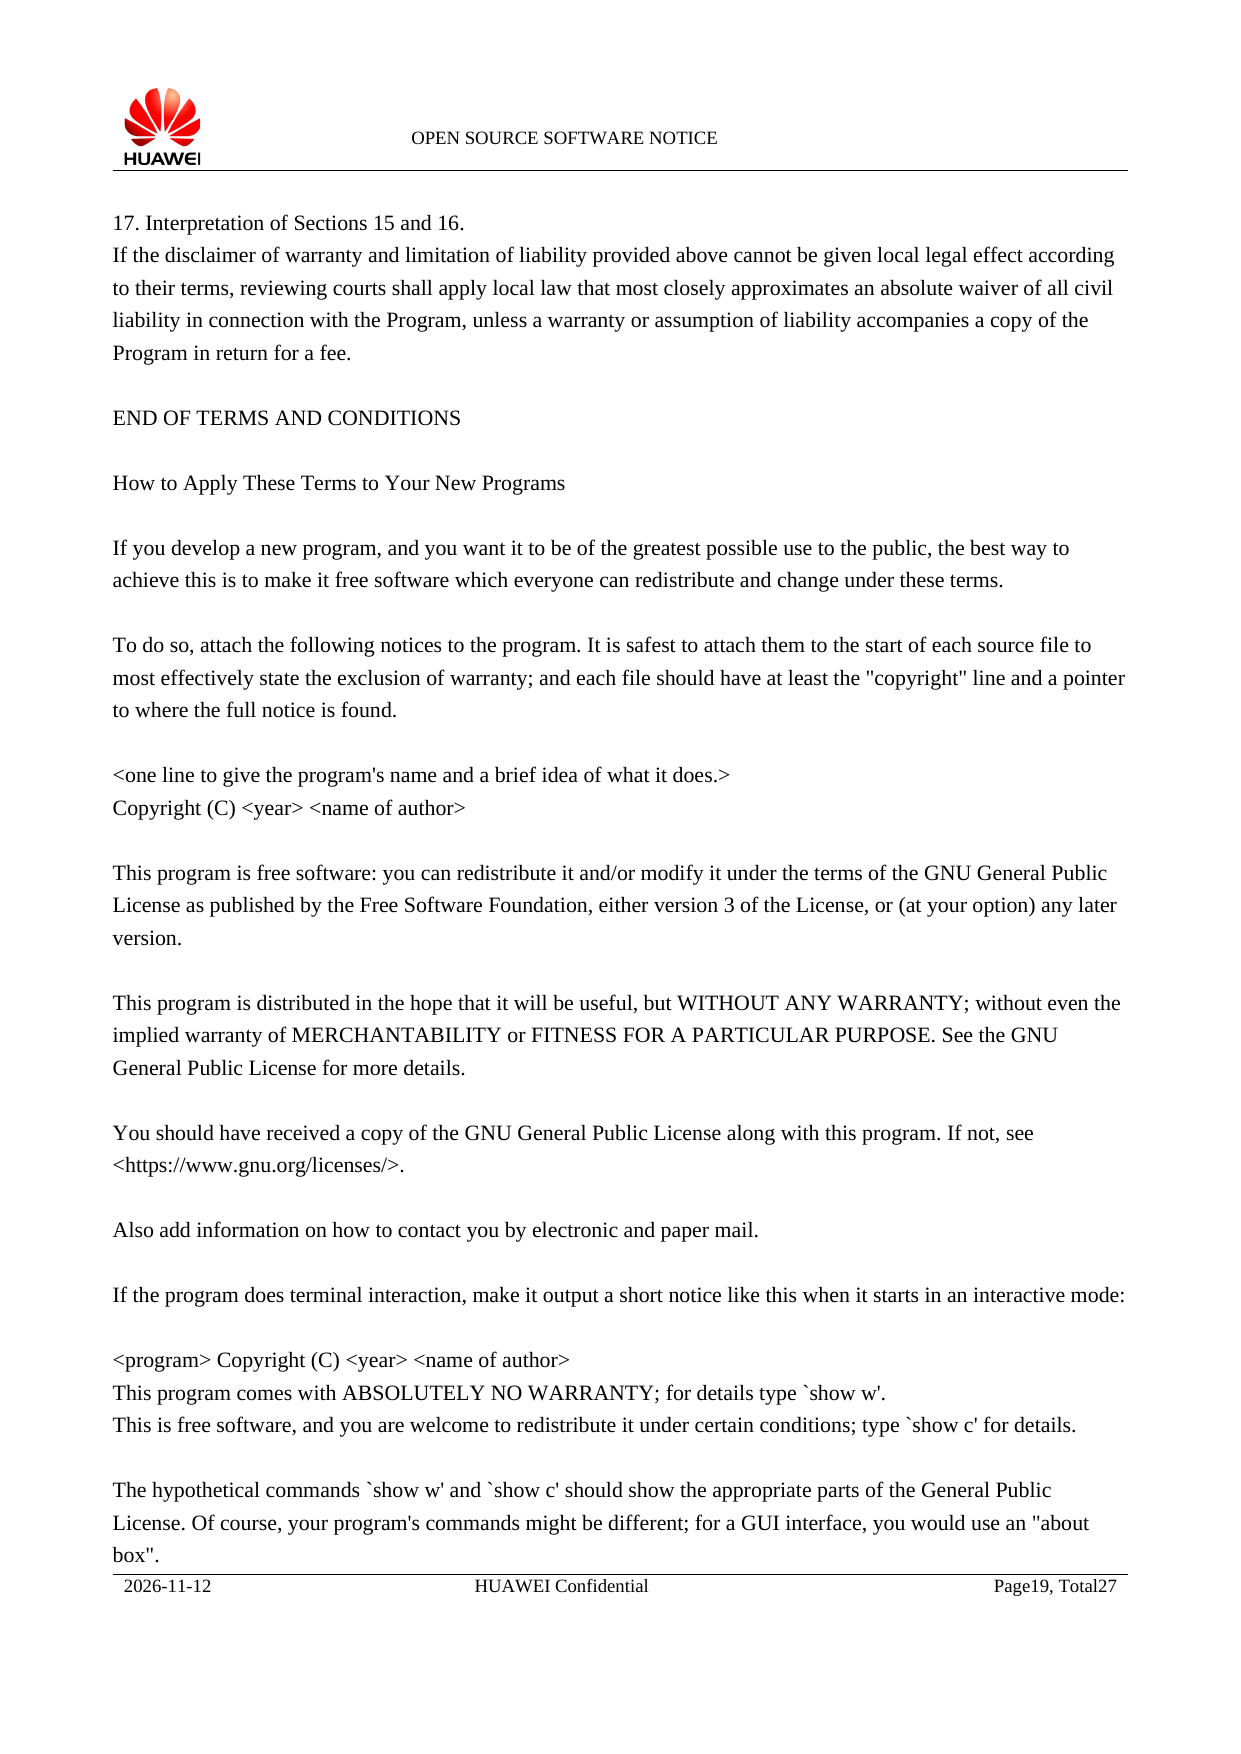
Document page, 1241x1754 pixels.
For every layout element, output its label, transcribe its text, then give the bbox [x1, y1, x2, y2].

text If you develop a new program, and you want it to be of the greatest possible use to the public, the best way to achieve this is to make it free software which everyone can redistribute and change under these terms. [112, 531, 1128, 596]
text <program> Copyright (C) <year> <name of author> [112, 1344, 1128, 1376]
text To do so, attach the following notices to the program. It is safest to attach them to the start of each source file to most effectively state the exclusion of warranty; and each file should have at least the "copyright" line and a pointer to where the full notice is found. [112, 629, 1128, 726]
text This is free software, and you are welcome to redistribute it under certain conditions; type `show c' for details. [112, 1409, 1128, 1441]
text If the disclaimer of warranty and limitation of liability provided above cannot be given local legal effect according to their terms, reviewing courts shall apply local law that most closely approximates an absolute waiver of all civil liability in connection with the Program, unless a warranty or assumption of liability accompanies a copy of the Program in return for a fee. [112, 239, 1128, 369]
text <one line to give the program's name and a brief idea of what it does.> [112, 759, 1128, 791]
text This program is free software: you can redistribute it and/or modify it under the terms of the GNU General Public License as published by the Free Software Foundation, either version 3 of the License, or (at your option) any later version. [112, 856, 1128, 954]
text The hypothetical commands `show w' and `show c' should show the appropriate parts of the General Public License. Of course, your program's commands might be different; for a GUI interface, you would use an "about box". [112, 1474, 1128, 1571]
text This program is distributed in the hope that it will be useful, but WITHOUT ANY WARRANTY; without even the implied warranty of MERCHANTABILITY or FITNESS FOR A PARTICULAR PURPOSE. See the GNU General Public License for more details. [112, 986, 1128, 1084]
text 17. Interpretation of Sections 15 and 16. [112, 206, 1128, 239]
text Also add information on how to contact you by electronic and paper mail. [112, 1214, 1128, 1246]
text If the program does terminal interaction, make it output a short notice like this when it starts in an interactive mode: [112, 1279, 1128, 1311]
text Copyright (C) <year> <name of author> [112, 791, 1128, 824]
text How to Apply These Terms to Your New Programs [112, 466, 1128, 499]
text This program comes with ABSOLUTELY NO WARRANTY; for details type `show w'. [112, 1376, 1128, 1409]
text END OF TERMS AND CONDITIONS [112, 401, 1128, 434]
picture [124, 88, 201, 165]
text You should have received a copy of the GNU General Public License along with this program. If not, see <https://www.gnu.org/licenses/>. [112, 1116, 1128, 1181]
